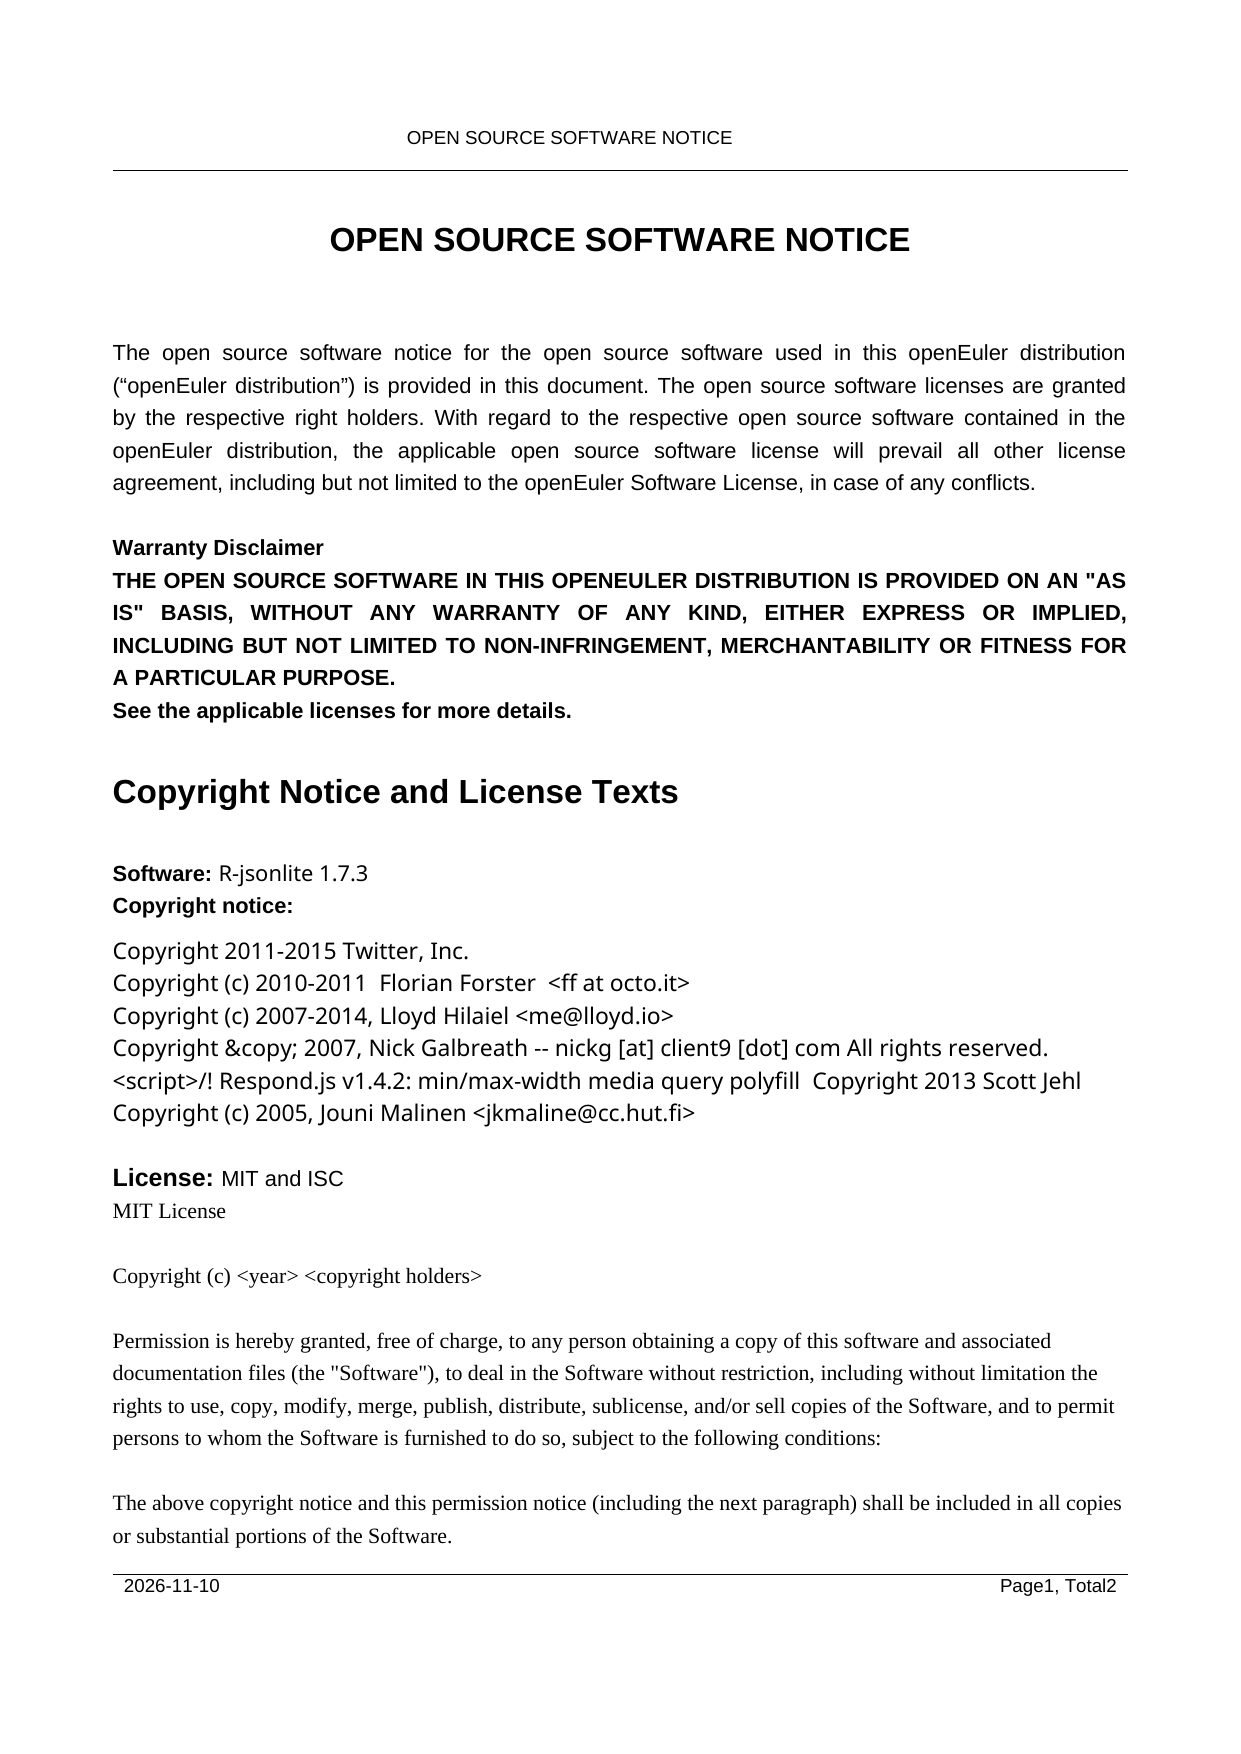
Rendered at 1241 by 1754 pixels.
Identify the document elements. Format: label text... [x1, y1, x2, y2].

text The open source software notice for the open source software used in this openEuler distribution (“openEuler distribution”) is provided in this document. The open source software licenses are granted by the respective right holders. With regard to the respective open source software contained in the openEuler distribution, the applicable open source software license will prevail all other license agreement, including but not limited to the openEuler Software License, in case of any conflicts. [112, 336, 1128, 499]
text Copyright Notice and License Texts [112, 759, 1128, 824]
text License: MIT and ISC [112, 1161, 1128, 1194]
title Software: R-jsonlite 1.7.3 [112, 856, 1128, 889]
text Copyright notice: [112, 889, 1128, 921]
text Copyright 2011-2015 Twitter, Inc. Copyright (c) 2010-2011 Florian Forster <ff at octo.it> Copyright (c) 2007-2014, Lloyd Hilaiel <me@lloyd.io> Copyright &copy; 2007, Nick Galbreath -- nickg [at] client9 [dot] com All rights reserved. <script>/! Respond.js v1.4.2: min/max-width media query polyfill Copyright 2013 Scott Jehl Copyright (c) 2005, Jouni Malinen <jkmaline@cc.hut.fi> [112, 934, 1128, 1161]
text Warranty Disclaimer [112, 531, 1128, 564]
text THE OPEN SOURCE SOFTWARE IN THIS OPENEULER DISTRIBUTION IS PROVIDED ON AN "AS IS" BASIS, WITHOUT ANY WARRANTY OF ANY KIND, EITHER EXPRESS OR IMPLIED, INCLUDING BUT NOT LIMITED TO NON-INFRINGEMENT, MERCHANTABILITY OR FITNESS FOR A PARTICULAR PURPOSE. See the applicable licenses for more details. [112, 564, 1128, 726]
text OPEN SOURCE SOFTWARE NOTICE [112, 206, 1128, 271]
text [112, 1194, 1128, 1551]
